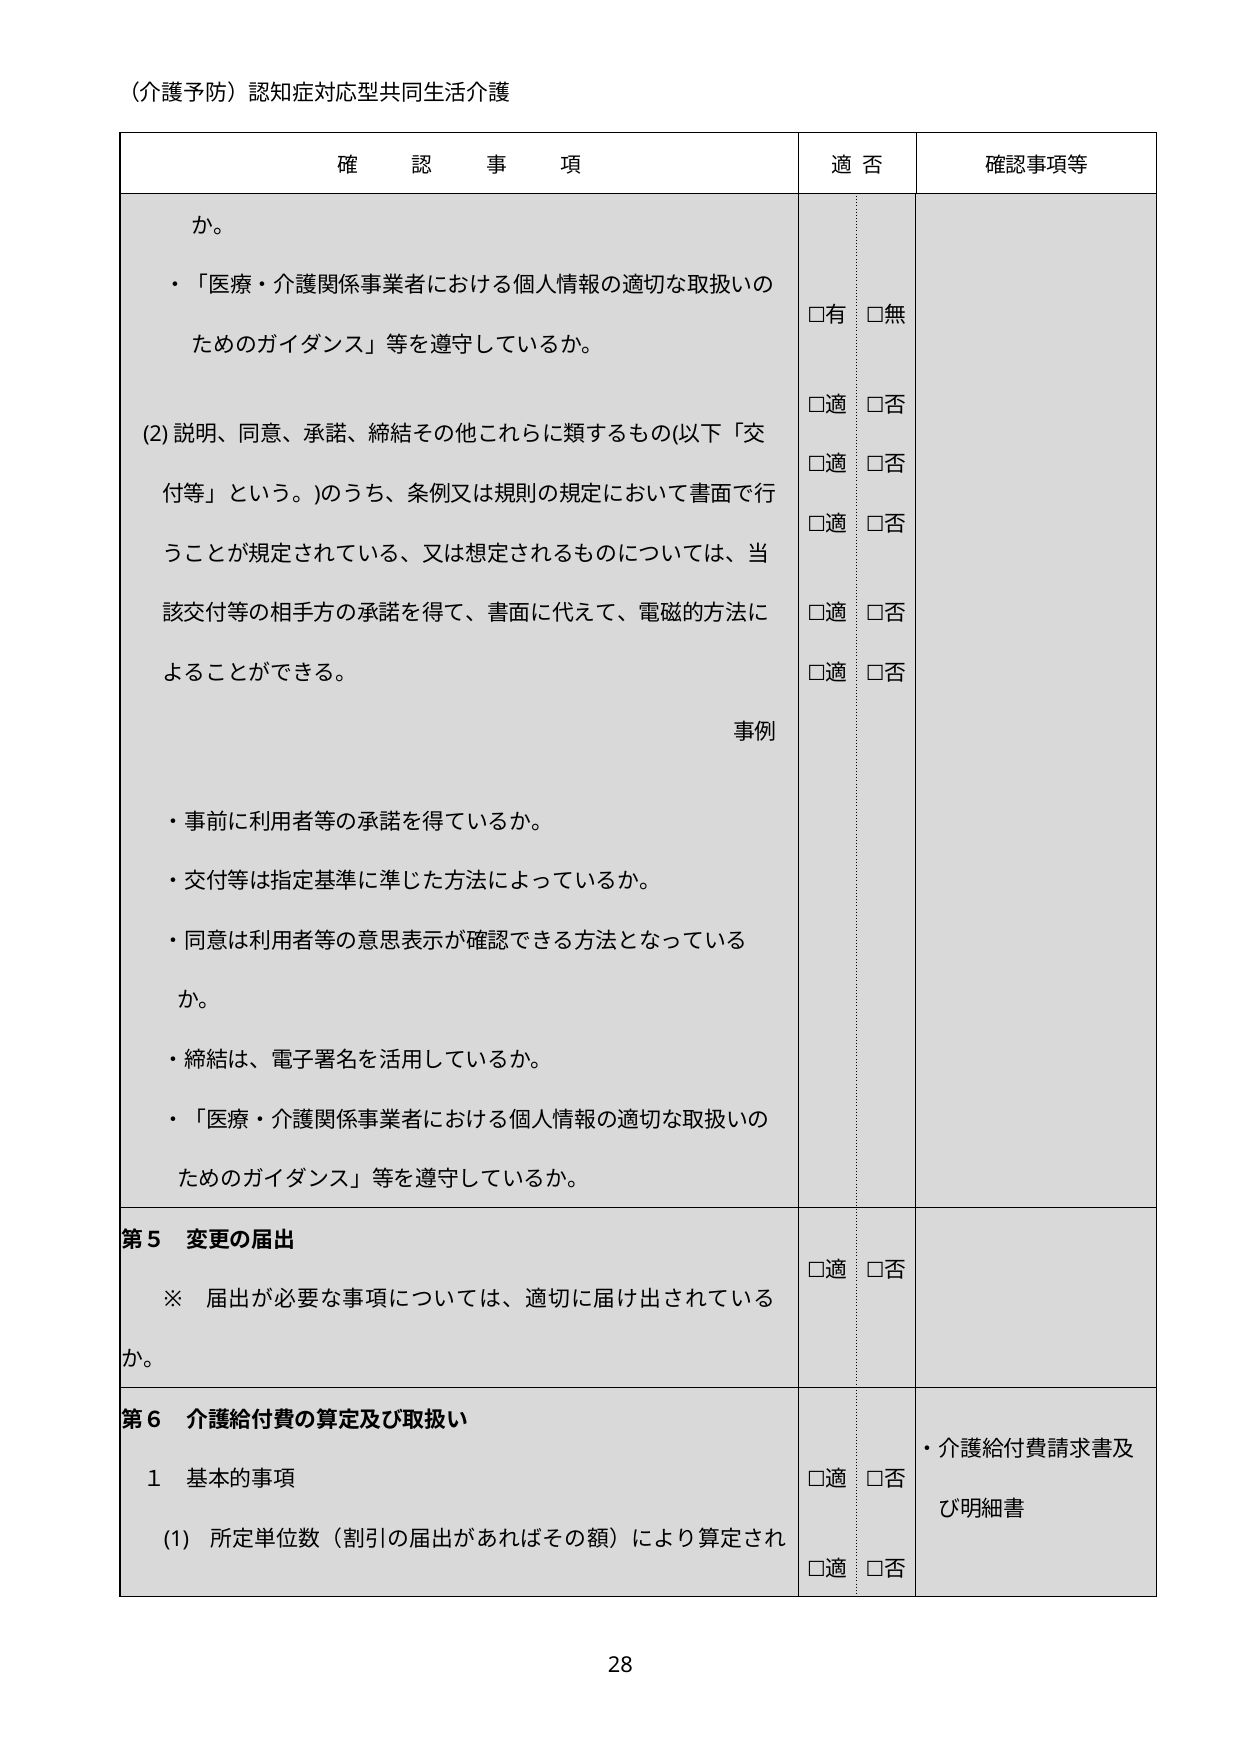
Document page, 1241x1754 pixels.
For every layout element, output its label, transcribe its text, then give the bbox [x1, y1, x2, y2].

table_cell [121, 194, 798, 1207]
table_header 適否 [799, 133, 916, 193]
table_cell 無 否 否 無 否 否 否 否 否 [856, 194, 915, 1207]
table_cell 有 適 適 有 適 適 適 適 適 [799, 194, 856, 1207]
table_cell 否 否 否 [856, 1388, 915, 1596]
table_cell [916, 1208, 1156, 1387]
table_cell ・介護給付費請求書及び明細書 [916, 1388, 1156, 1596]
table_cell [121, 1388, 798, 1596]
table_cell 否 [856, 1208, 915, 1387]
table_cell 第５ 変更の届出 ※ 届出が必要な事項については、適切に届け出されているか。 [121, 1208, 798, 1387]
table_cell 適 [799, 1208, 856, 1387]
table_header 確認事項等 [917, 133, 1156, 193]
table_cell [916, 194, 1156, 1207]
table_header 確認事項 [121, 133, 798, 193]
table_cell 適 適 適 [799, 1388, 856, 1596]
